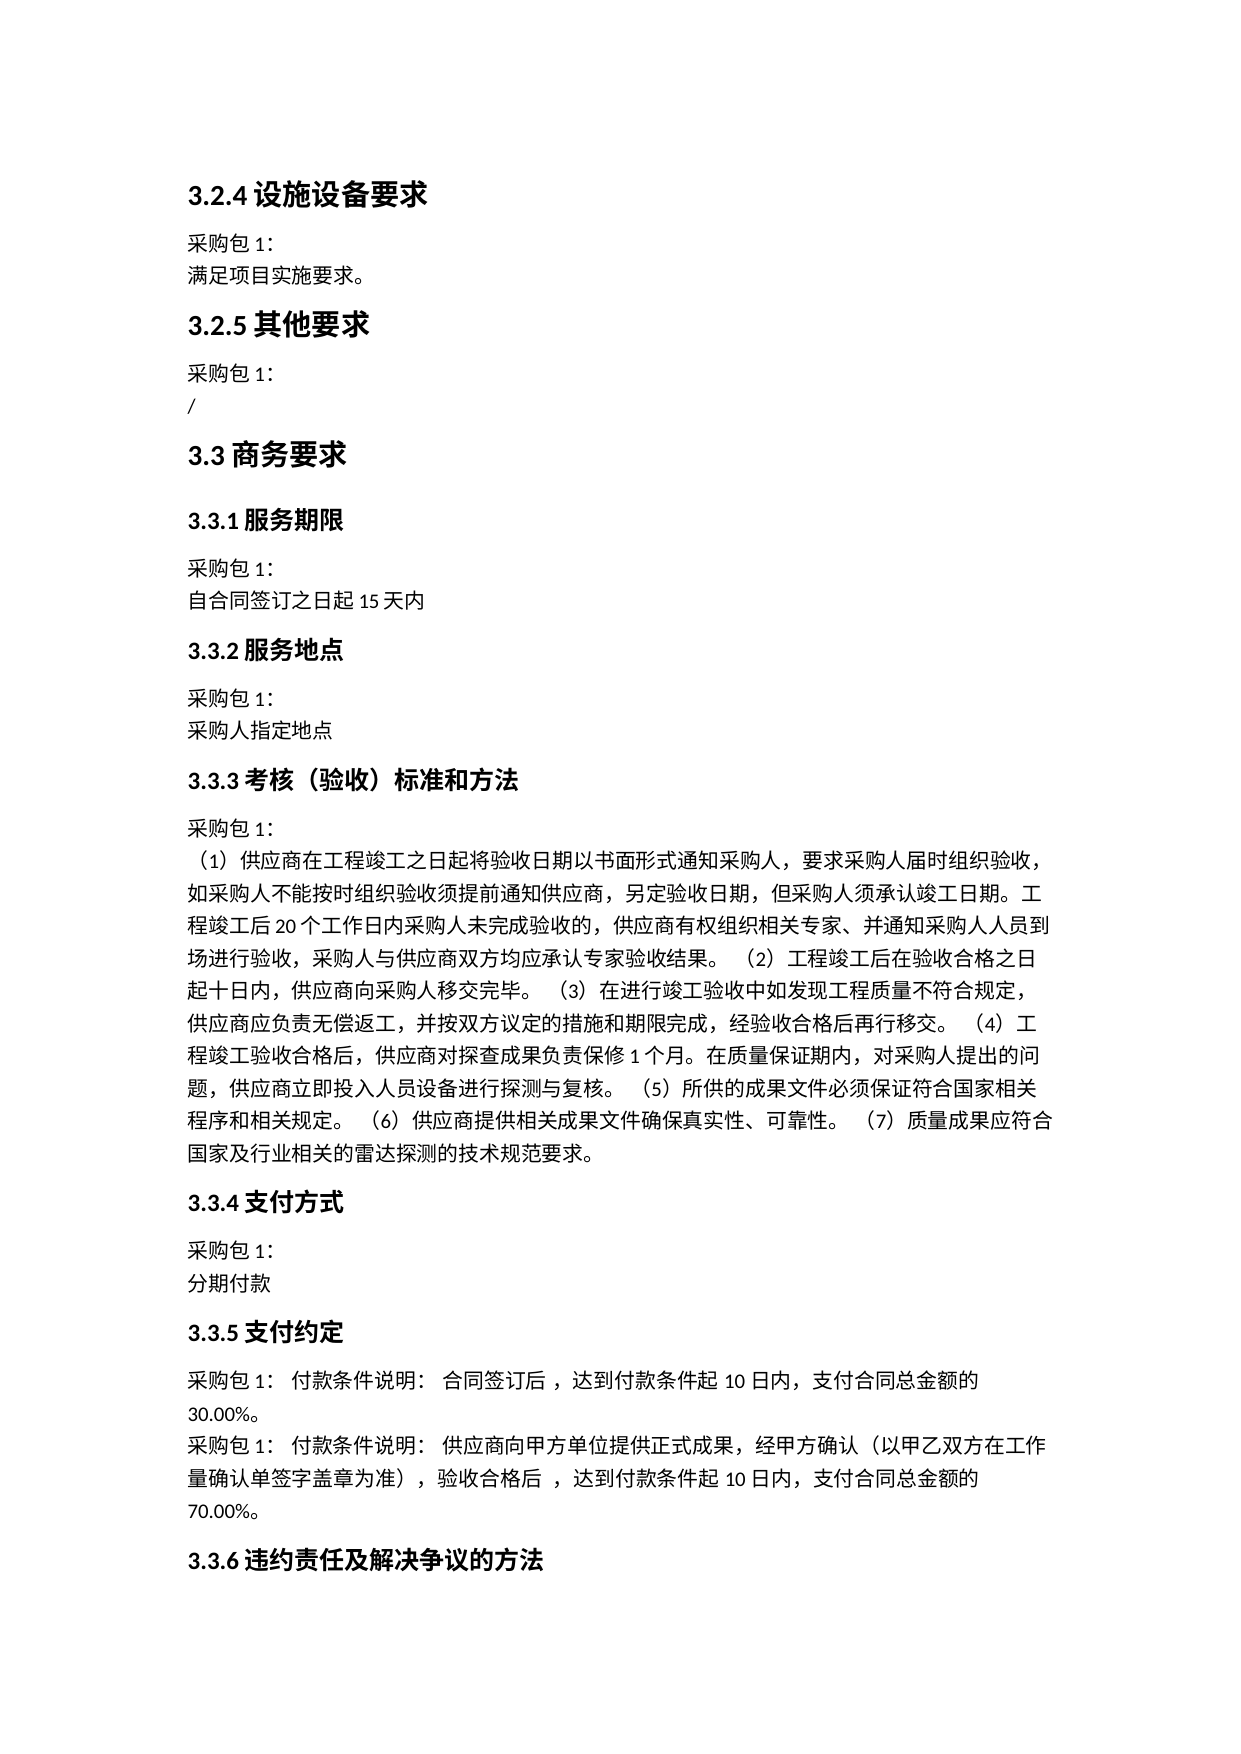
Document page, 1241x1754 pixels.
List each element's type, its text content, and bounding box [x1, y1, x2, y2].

text 3.3.4支付方式 [187, 1169, 1053, 1234]
text 分期付款 [187, 1267, 1053, 1299]
text 3.3.3考核（验收）标准和方法 [187, 747, 1053, 812]
text 3.3.5支付约定 [187, 1299, 1053, 1364]
text 采购包1： 付款条件说明： 合同签订后 ，达到付款条件起 10 日内，支付合同总金额的 30.00%。 [187, 1364, 1053, 1429]
text 3.3.6违约责任及解决争议的方法 [187, 1527, 1053, 1592]
text （1）供应商在工程竣工之日起将验收日期以书面形式通知采购人，要求采购人届时组织验收，如采购人不能按时组织验收须提前通知供应商，另定验收日期，但采购人须承认竣工日期。工程竣工后20个工作日内采购人未完成验收的，供应商有权组织相关专家、并通知采购人人员到场进行验收，采购人与供应商双方均应承认专家验收结果。 （2）工程竣工后在验收合格之日起十日内，供应商向采购人移交完毕。 （3）在进行竣工验收中如发现工程质量不符合规定，供应商应负责无偿返工，并按双方议定的措施和期限完成，经验收合格后再行移交。 （4）工程竣工验收合格后，供应商对探查成果负责保修1个月。在质量保证期内，对采购人提出的问题，供应商立即投入人员设备进行探测与复核。 （5）所供的成果文件必须保证符合国家相关程序和相关规定。 （6）供应商提供相关成果文件确保真实性、可靠性。 （7）质量成果应符合国家及行业相关的雷达探测的技术规范要求。 [187, 844, 1053, 1169]
text 采购包1： [187, 357, 1053, 389]
text 3.3.2服务地点 [187, 617, 1053, 682]
text 采购包1： [187, 227, 1053, 259]
text 采购包1： [187, 1234, 1053, 1267]
text 采购包1： 付款条件说明： 供应商向甲方单位提供正式成果，经甲方确认（以甲乙双方在工作量确认单签字盖章为准），验收合格后 ，达到付款条件起 10 日内，支付合同总金额的 70.00%。 [187, 1429, 1053, 1527]
text 采购人指定地点 [187, 714, 1053, 747]
text 3.3.1服务期限 [187, 487, 1053, 552]
text 采购包1： [187, 812, 1053, 844]
text 3.2.4设施设备要求 [187, 162, 1053, 227]
text 采购包1： [187, 552, 1053, 584]
text 自合同签订之日起15天内 [187, 584, 1053, 617]
text 采购包1： [187, 682, 1053, 714]
text 3.3商务要求 [187, 422, 1053, 487]
text / [187, 389, 1053, 422]
text 满足项目实施要求。 [187, 259, 1053, 292]
text 3.2.5其他要求 [187, 292, 1053, 357]
